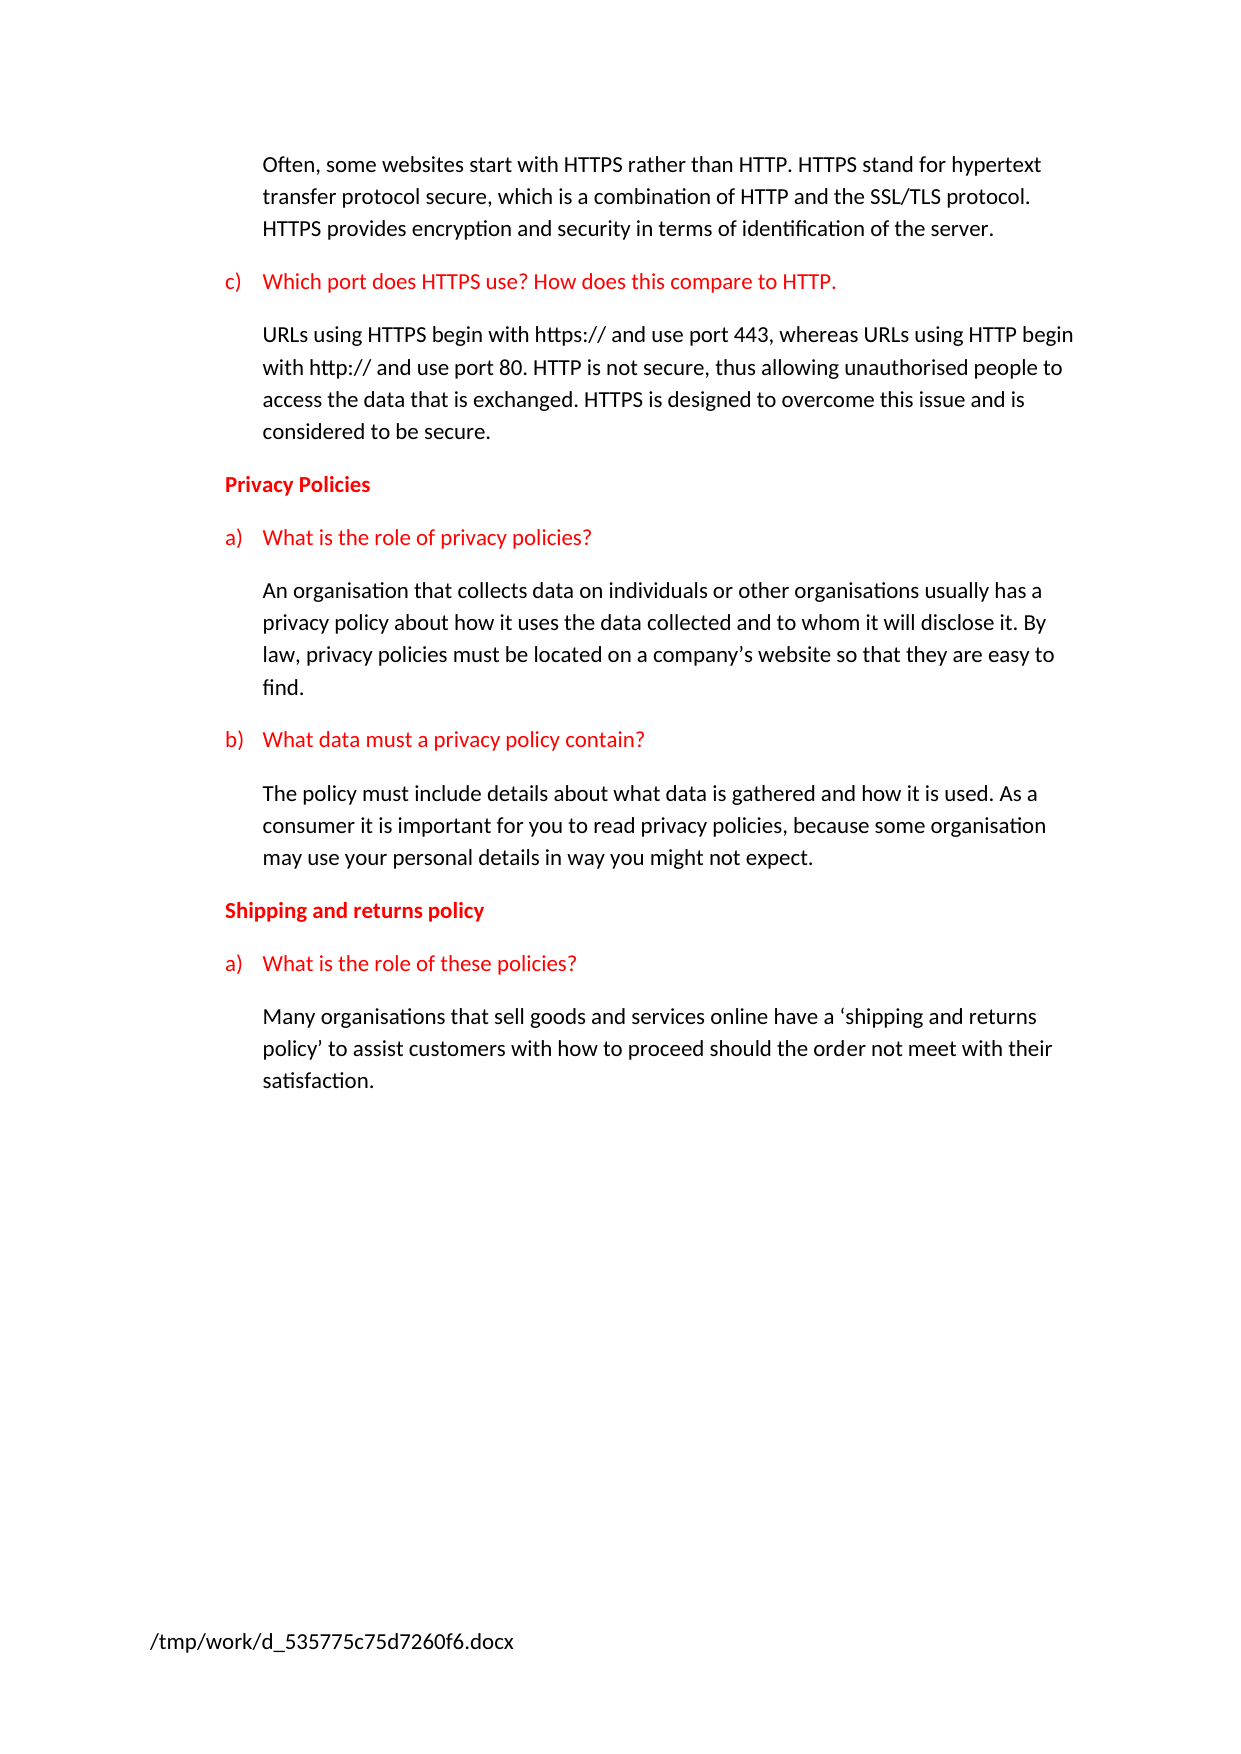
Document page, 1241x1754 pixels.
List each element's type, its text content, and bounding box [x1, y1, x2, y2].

text Privacy Policies [225, 470, 1090, 498]
text An organisation that collects data on individuals or other organisations usually has a privacy policy about how it uses the data collected and to whom it will disclose it. By law, privacy policies must be located on a company’s website so that they are easy to find. [262, 576, 1090, 701]
text URLs using HTTPS begin with https:// and use port 443, whereas URLs using HTTP begin with http:// and use port 80. HTTP is not secure, thus allowing unauthorised people to access the data that is exchanged. HTTPS is designed to overcome this issue and is considered to be secure. [262, 320, 1090, 445]
list What is the role of privacy policies? [225, 523, 1090, 551]
text The policy must include details about what data is gathered and how it is used. As a consumer it is important for you to read privacy policies, because some organisation may use your personal details in way you might not expect. [262, 779, 1090, 871]
text Shipping and returns policy [225, 896, 1090, 924]
list What data must a privacy policy contain? [225, 726, 1090, 754]
list What is the role of these policies? [225, 949, 1090, 977]
text Many organisations that sell goods and services online have a ‘shipping and returns policy’ to assist customers with how to proceed should the order not meet with their satisfaction. [262, 1002, 1090, 1094]
list Which port does HTTPS use? How does this compare to HTTP. [225, 267, 1090, 295]
text Often, some websites start with HTTPS rather than HTTP. HTTPS stand for hypertext transfer protocol secure, which is a combination of HTTP and the SSL/TLS protocol. HTTPS provides encryption and security in terms of identification of the server. [262, 150, 1090, 242]
